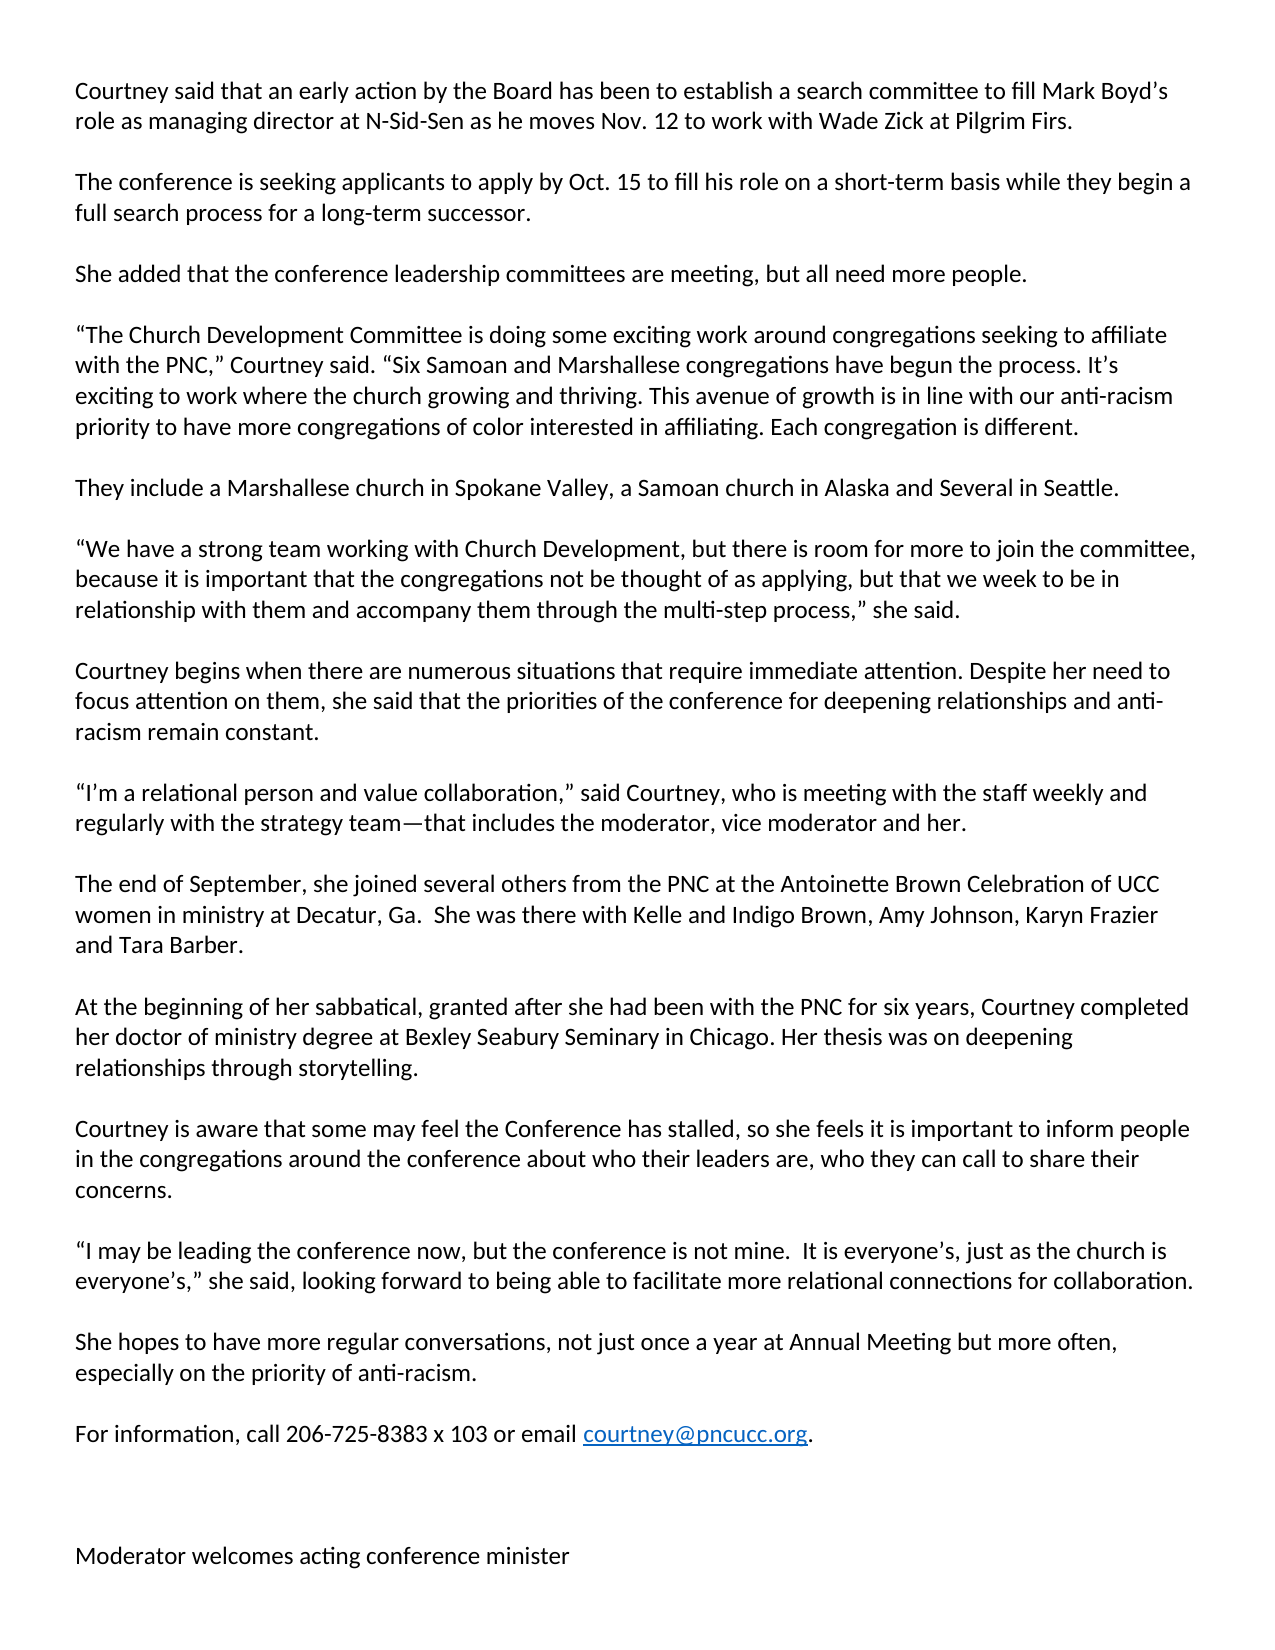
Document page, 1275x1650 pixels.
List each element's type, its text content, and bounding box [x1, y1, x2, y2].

text For information, call 206-725-8383 x 103 or email courtney@pncucc.org. [75, 1418, 1200, 1448]
text She hopes to have more regular conversations, not just once a year at Annual Meeting but more often, especially on the priority of anti-racism. [75, 1326, 1200, 1387]
text She added that the conference leadership committees are meeting, but all need more people. [75, 258, 1200, 289]
text “We have a strong team working with Church Development, but there is room for more to join the committee, because it is important that the congregations not be thought of as applying, but that we week to be in relationship with them and accompany them through the multi-step process,” she said. [75, 533, 1200, 624]
text The end of September, she joined several others from the PNC at the Antoinette Brown Celebration of UCC women in ministry at Decatur, Ga. She was there with Kelle and Indigo Brown, Amy Johnson, Karyn Frazier and Tara Barber. [75, 868, 1200, 960]
text Courtney is aware that some may feel the Conference has stalled, so she feels it is important to inform people in the congregations around the conference about who their leaders are, who they can call to share their concerns. [75, 1113, 1200, 1204]
text Courtney begins when there are numerous situations that require immediate attention. Despite her need to focus attention on them, she said that the priorities of the conference for deepening relationships and anti-racism remain constant. [75, 655, 1200, 746]
text They include a Marshallese church in Spokane Valley, a Samoan church in Alaska and Several in Seattle. [75, 472, 1200, 502]
text “The Church Development Committee is doing some exciting work around congregations seeking to affiliate with the PNC,” Courtney said. “Six Samoan and Marshallese congregations have begun the process. It’s exciting to work where the church growing and thriving. This avenue of growth is in line with our anti-racism priority to have more congregations of color interested in affiliating. Each congregation is different. [75, 319, 1200, 441]
text Moderator welcomes acting conference minister [75, 1540, 1200, 1571]
text At the beginning of her sabbatical, granted after she had been with the PNC for six years, Courtney completed her doctor of ministry degree at Bexley Seabury Seminary in Chicago. Her thesis was on deepening relationships through storytelling. [75, 991, 1200, 1082]
text “I’m a relational person and value collaboration,” said Courtney, who is meeting with the staff weekly and regularly with the strategy team—that includes the moderator, vice moderator and her. [75, 777, 1200, 838]
text The conference is seeking applicants to apply by Oct. 15 to fill his role on a short-term basis while they begin a full search process for a long-term successor. [75, 167, 1200, 228]
text “I may be leading the conference now, but the conference is not mine. It is everyone’s, just as the church is everyone’s,” she said, looking forward to being able to facilitate more relational connections for collaboration. [75, 1235, 1200, 1296]
text Courtney said that an early action by the Board has been to establish a search committee to fill Mark Boyd’s role as managing director at N-Sid-Sen as he moves Nov. 12 to work with Wade Zick at Pilgrim Firs. [75, 75, 1200, 136]
